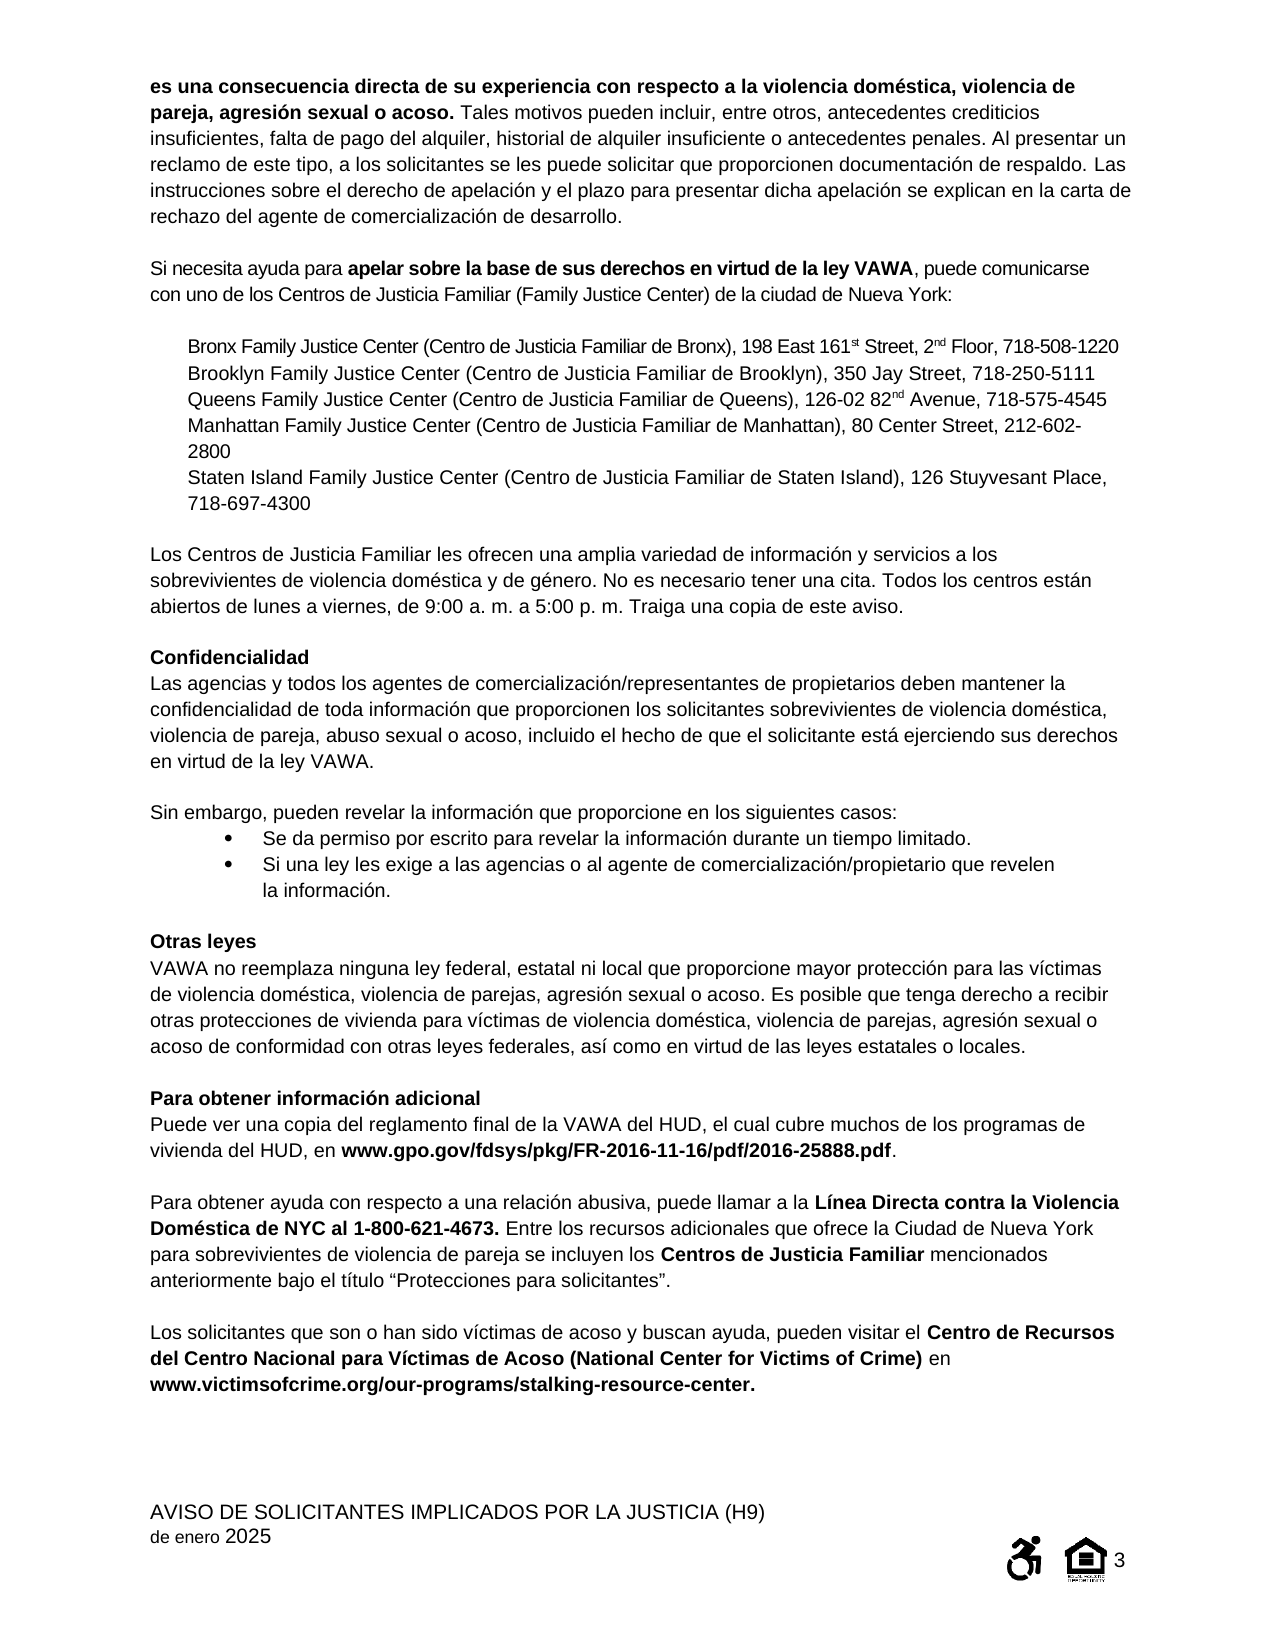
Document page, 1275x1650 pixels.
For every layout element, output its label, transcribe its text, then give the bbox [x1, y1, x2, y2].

text Otras leyes [150, 930, 1125, 953]
text Staten Island Family Justice Center (Centro de Justicia Familiar de Staten Island), 126 Stuyvesant Place, 718-697-4300 [187, 466, 1125, 514]
text Los Centros de Justicia Familiar les ofrecen una amplia variedad de información y servicios a los sobrevivientes de violencia doméstica y de género. No es necesario tener una cita. Todos los centros están abiertos de lunes a viernes, de 9:00 a. m. a 5:00 p. m. Traiga una copia de este aviso. [150, 543, 1125, 617]
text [150, 75, 1144, 228]
text Queens Family Justice Center (Centro de Justicia Familiar de Queens), 126-02 82nd Avenue, 718-575-4545 [187, 387, 1125, 410]
text Confidencialidad [150, 646, 1125, 668]
text Los solicitantes que son o han sido víctimas de acoso y buscan ayuda, pueden visitar el Centro de Recursos del Centro Nacional para Víctimas de Acoso (National Center for Victims of Crime) en [150, 1321, 1125, 1370]
text Para obtener ayuda con respecto a una relación abusiva, puede llamar a la Línea Directa contra la Violencia Doméstica de NYC al 1-800-621-4673. Entre los recursos adicionales que ofrece la Ciudad de Nueva York para sobrevivientes de violencia de pareja se incluyen los Centros de Justicia Familiar mencionados anteriormente bajo el título “Protecciones para solicitantes”. [150, 1191, 1125, 1292]
text Para obtener información adicional [150, 1087, 1125, 1109]
text Las agencias y todos los agentes de comercialización/representantes de propietarios deben mantener la confidencialidad de toda información que proporcionen los solicitantes sobrevivientes de violencia doméstica, violencia de pareja, abuso sexual o acoso, incluido el hecho de que el solicitante está ejerciendo sus derechos en virtud de la ley VAWA. [150, 672, 1125, 773]
text Sin embargo, pueden revelar la información que proporcione en los siguientes casos: [150, 801, 1125, 824]
text VAWA no reemplaza ninguna ley federal, estatal ni local que proporcione mayor protección para las víctimas de violencia doméstica, violencia de parejas, agresión sexual o acoso. Es posible que tenga derecho a recibir otras protecciones de vivienda para víctimas de violencia doméstica, violencia de parejas, agresión sexual o acoso de conformidad con otras leyes federales, así como en virtud de las leyes estatales o locales. [150, 956, 1125, 1057]
picture [1006, 1535, 1047, 1581]
text Puede ver una copia del reglamento final de la VAWA del HUD, el cual cubre muchos de los programas de vivienda del HUD, en www.gpo.gov/fdsys/pkg/FR-2016-11-16/pdf/2016-25888.pdf. [150, 1113, 1125, 1161]
text Manhattan Family Justice Center (Centro de Justicia Familiar de Manhattan), 80 Center Street, 212-602-2800 [187, 413, 1125, 462]
list Si una ley les exige a las agencias o al agente de comercialización/propietario que revelen la información. [225, 853, 1125, 902]
picture [1064, 1537, 1107, 1582]
text www.victimsofcrime.org/our-programs/stalking-resource-center. [150, 1373, 1125, 1396]
list Se da permiso por escrito para revelar la información durante un tiempo limitado. [225, 827, 1125, 850]
text Brooklyn Family Justice Center (Centro de Justicia Familiar de Brooklyn), 350 Jay Street, 718-250-5111 [187, 361, 1125, 384]
text Si necesita ayuda para apelar sobre la base de sus derechos en virtud de la ley VAWA, puede comunicarse con uno de los Centros de Justicia Familiar (Family Justice Center) de la ciudad de Nueva York: [150, 257, 1125, 306]
text Bronx Family Justice Center (Centro de Justicia Familiar de Bronx), 198 East 161st Street, 2nd Floor, 718-508-1220 [187, 335, 1125, 358]
